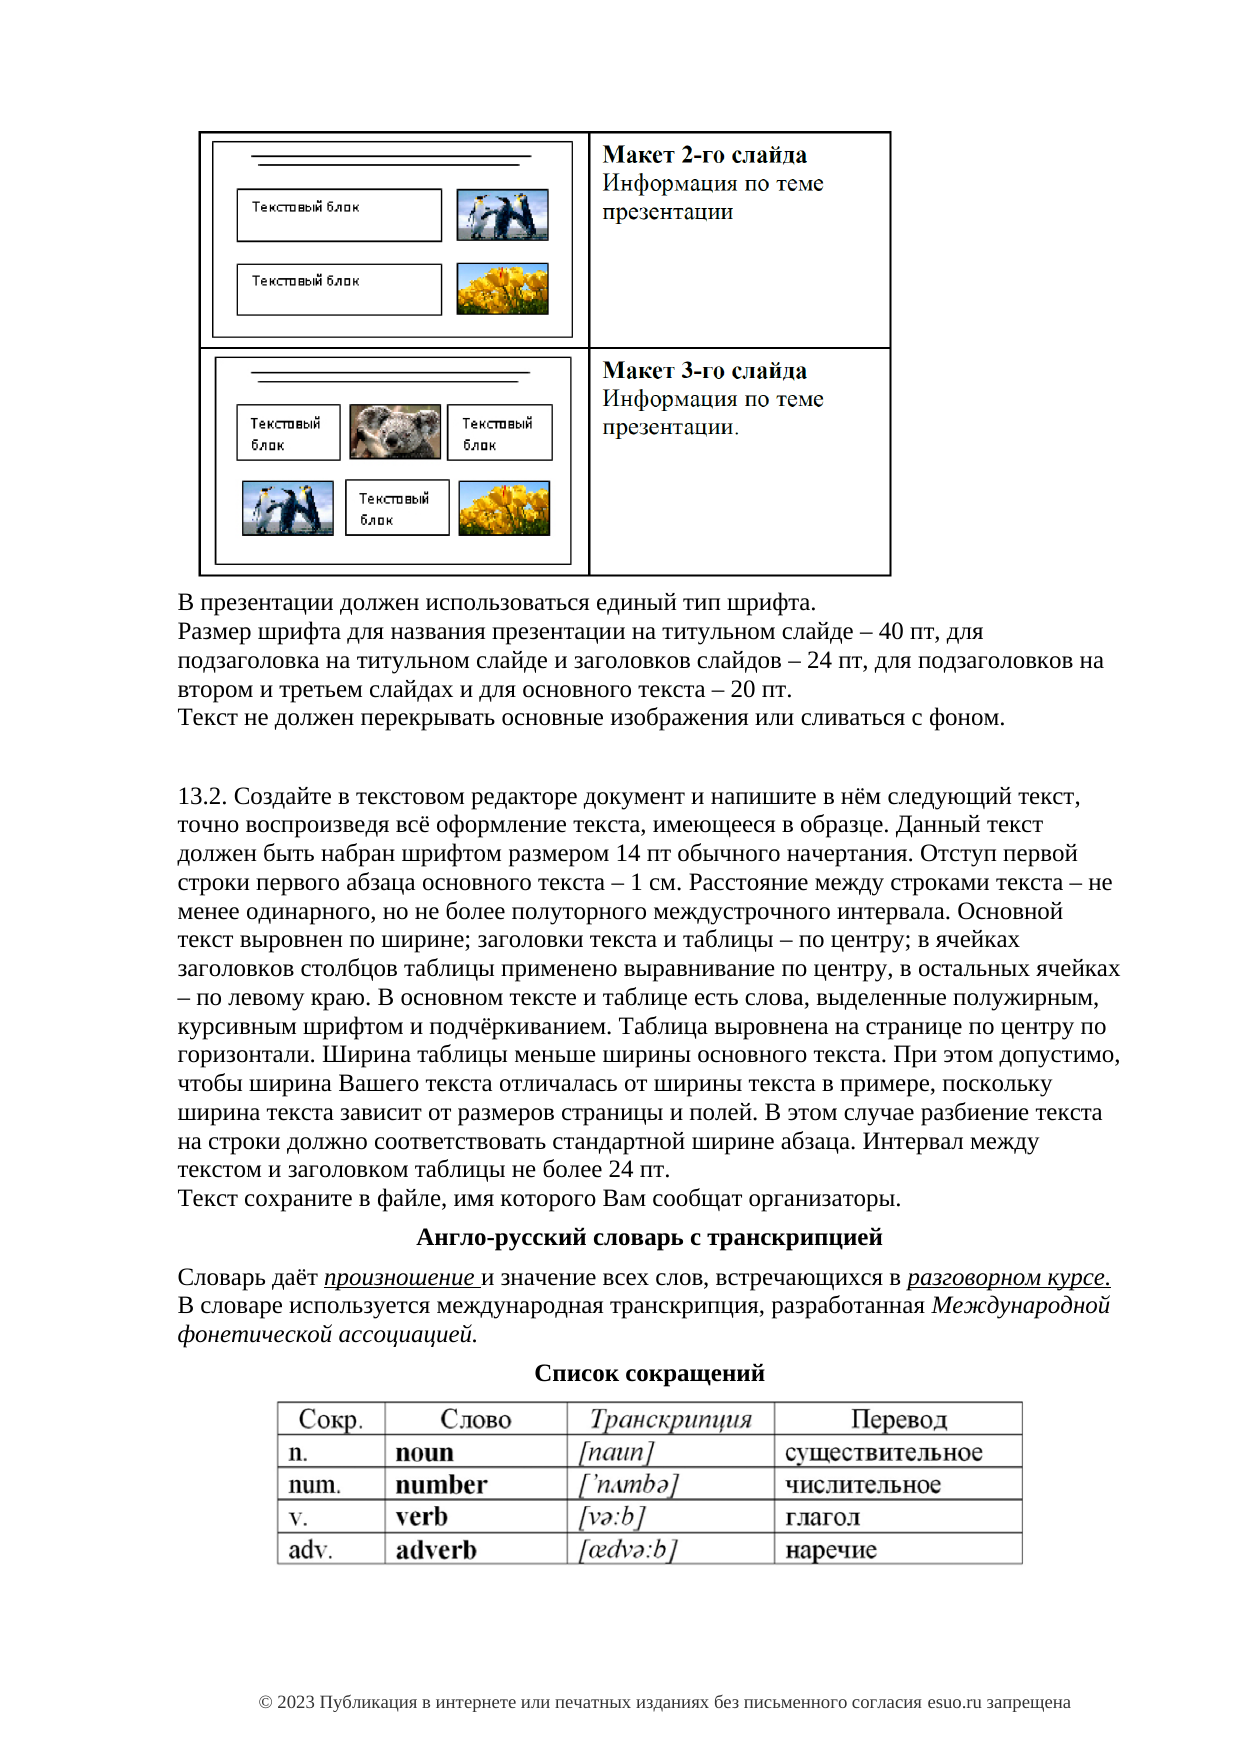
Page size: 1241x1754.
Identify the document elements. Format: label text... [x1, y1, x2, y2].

picture [196, 128, 893, 577]
text 13.2. Создайте в текстовом редакторе документ и напишите в нём следующий текст, точно воспроизведя всё оформление текста, имеющееся в образце. Данный текст должен быть набран шрифтом размером 14 пт обычного начертания. Отступ первой строки первого абзаца основного текста – 1 см. Расстояние между строками текста – не менее одинарного, но не более полуторного междустрочного интервала. Основной текст выровнен по ширине; заголовки текста и таблицы – по центру; в ячейках заголовков столбцов таблицы применено выравнивание по центру, в остальных ячейках – по левому краю. В основном тексте и таблице есть слова, выделенные полужирным, курсивным шрифтом и подчёркиванием. Таблица выровнена на странице по центру по горизонтали. Ширина таблицы меньше ширины основного текста. При этом допустимо, чтобы ширина Вашего текста отличалась от ширины текста в примере, поскольку ширина текста зависит от размеров страницы и полей. В этом случае разбиение текста на строки должно соответствовать стандартной ширине абзаца. Интервал между текстом и заголовком таблицы не более 24 пт. Текст сохраните в файле, имя которого Вам сообщат организаторы. [177, 781, 1122, 1212]
picture [273, 1397, 1027, 1570]
text Словарь даёт произношение и значение всех слов, встречающихся в разговорном курсе. В словаре используется международная транскрипция, разработанная Международной фонетической ассоциацией. [177, 1262, 1122, 1348]
text Список сокращений [177, 1358, 1122, 1387]
text Англо-русский словарь с транскрипцией [177, 1222, 1122, 1251]
text В презентации должен использоваться единый тип шрифта. Размер шрифта для названия презентации на титульном слайде – 40 пт, для подзаголовка на титульном слайде и заголовков слайдов – 24 пт, для подзаголовков на втором и третьем слайдах и для основного текста – 20 пт. Текст не должен перекрывать основные изображения или сливаться с фоном. [177, 587, 1122, 731]
